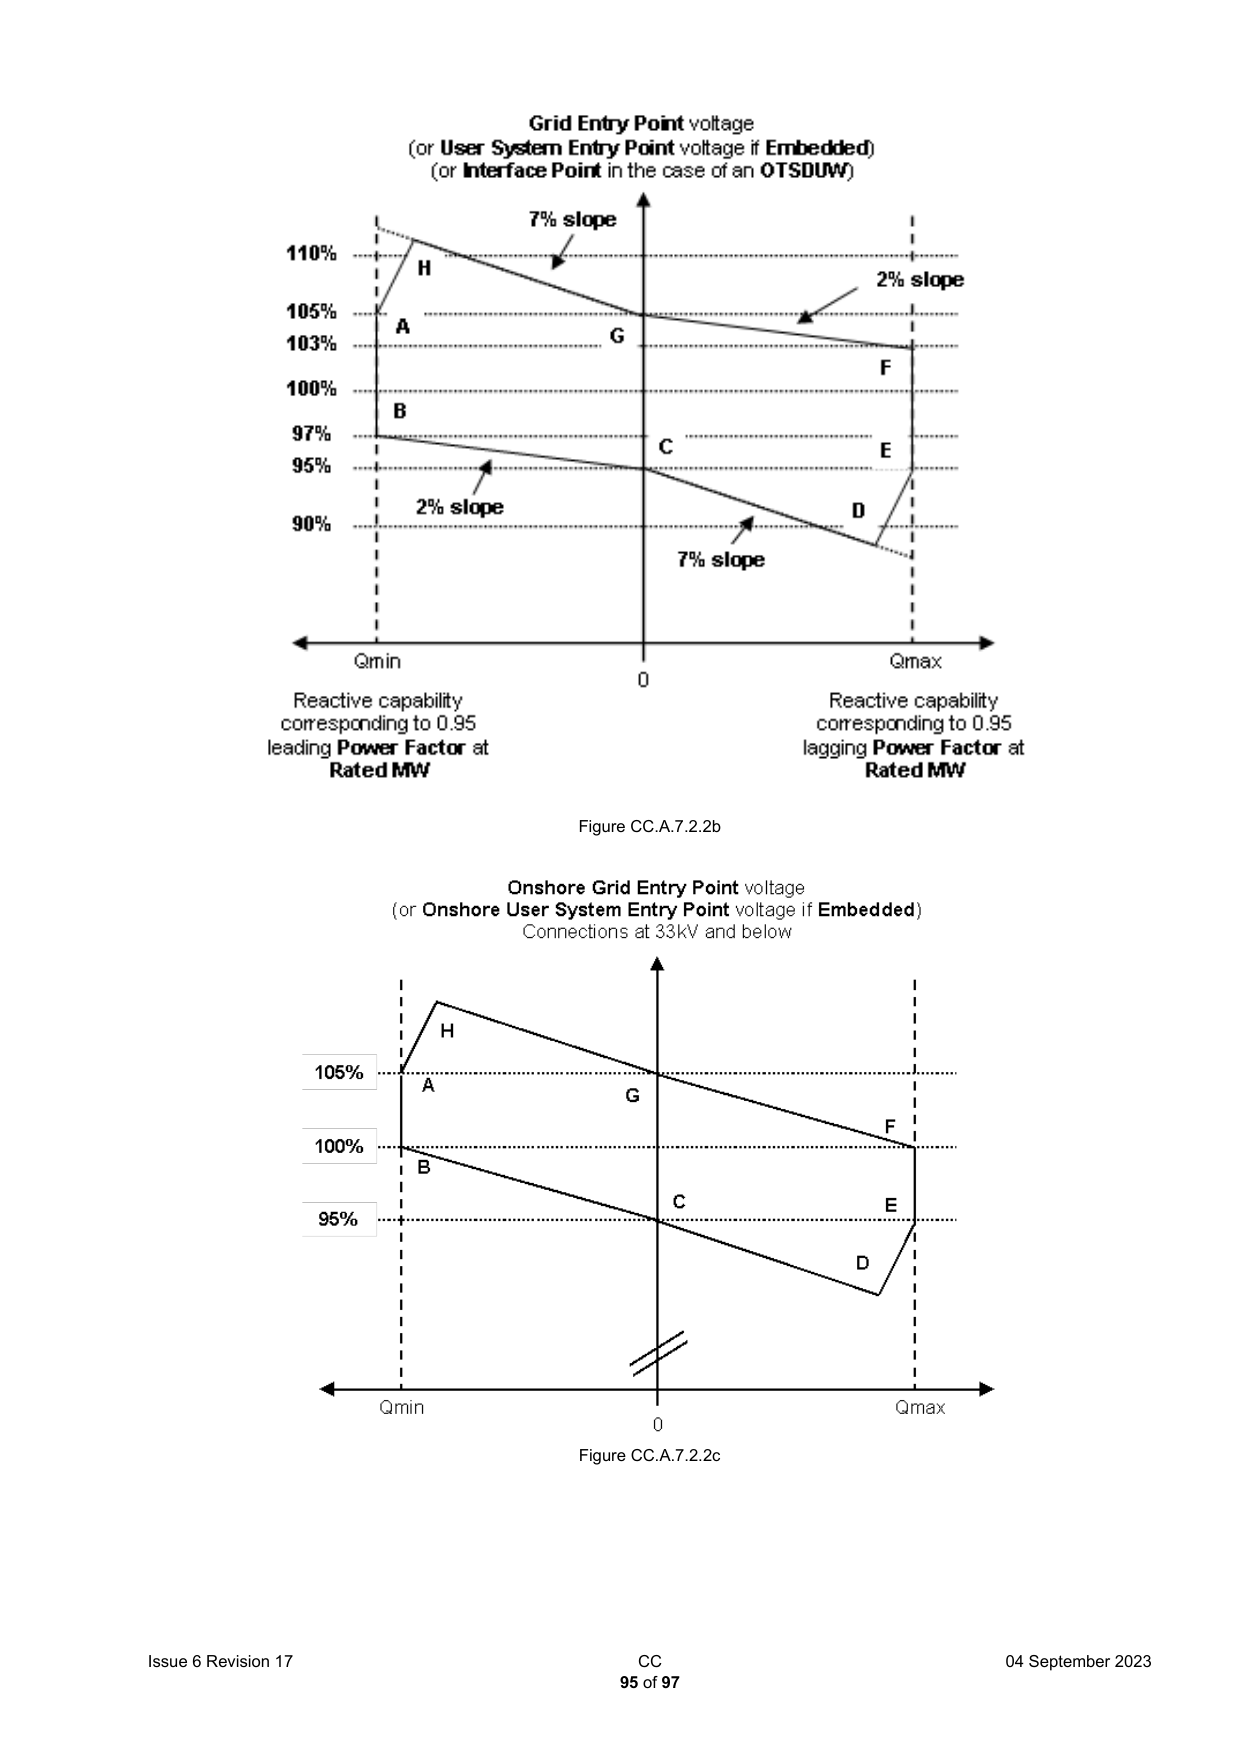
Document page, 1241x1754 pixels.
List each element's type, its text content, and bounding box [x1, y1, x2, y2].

text Figure CC.A.7.2.2c [148, 1446, 1152, 1465]
text Figure CC.A.7.2.2b [148, 817, 1152, 836]
picture [302, 877, 998, 1444]
picture [267, 115, 1032, 789]
